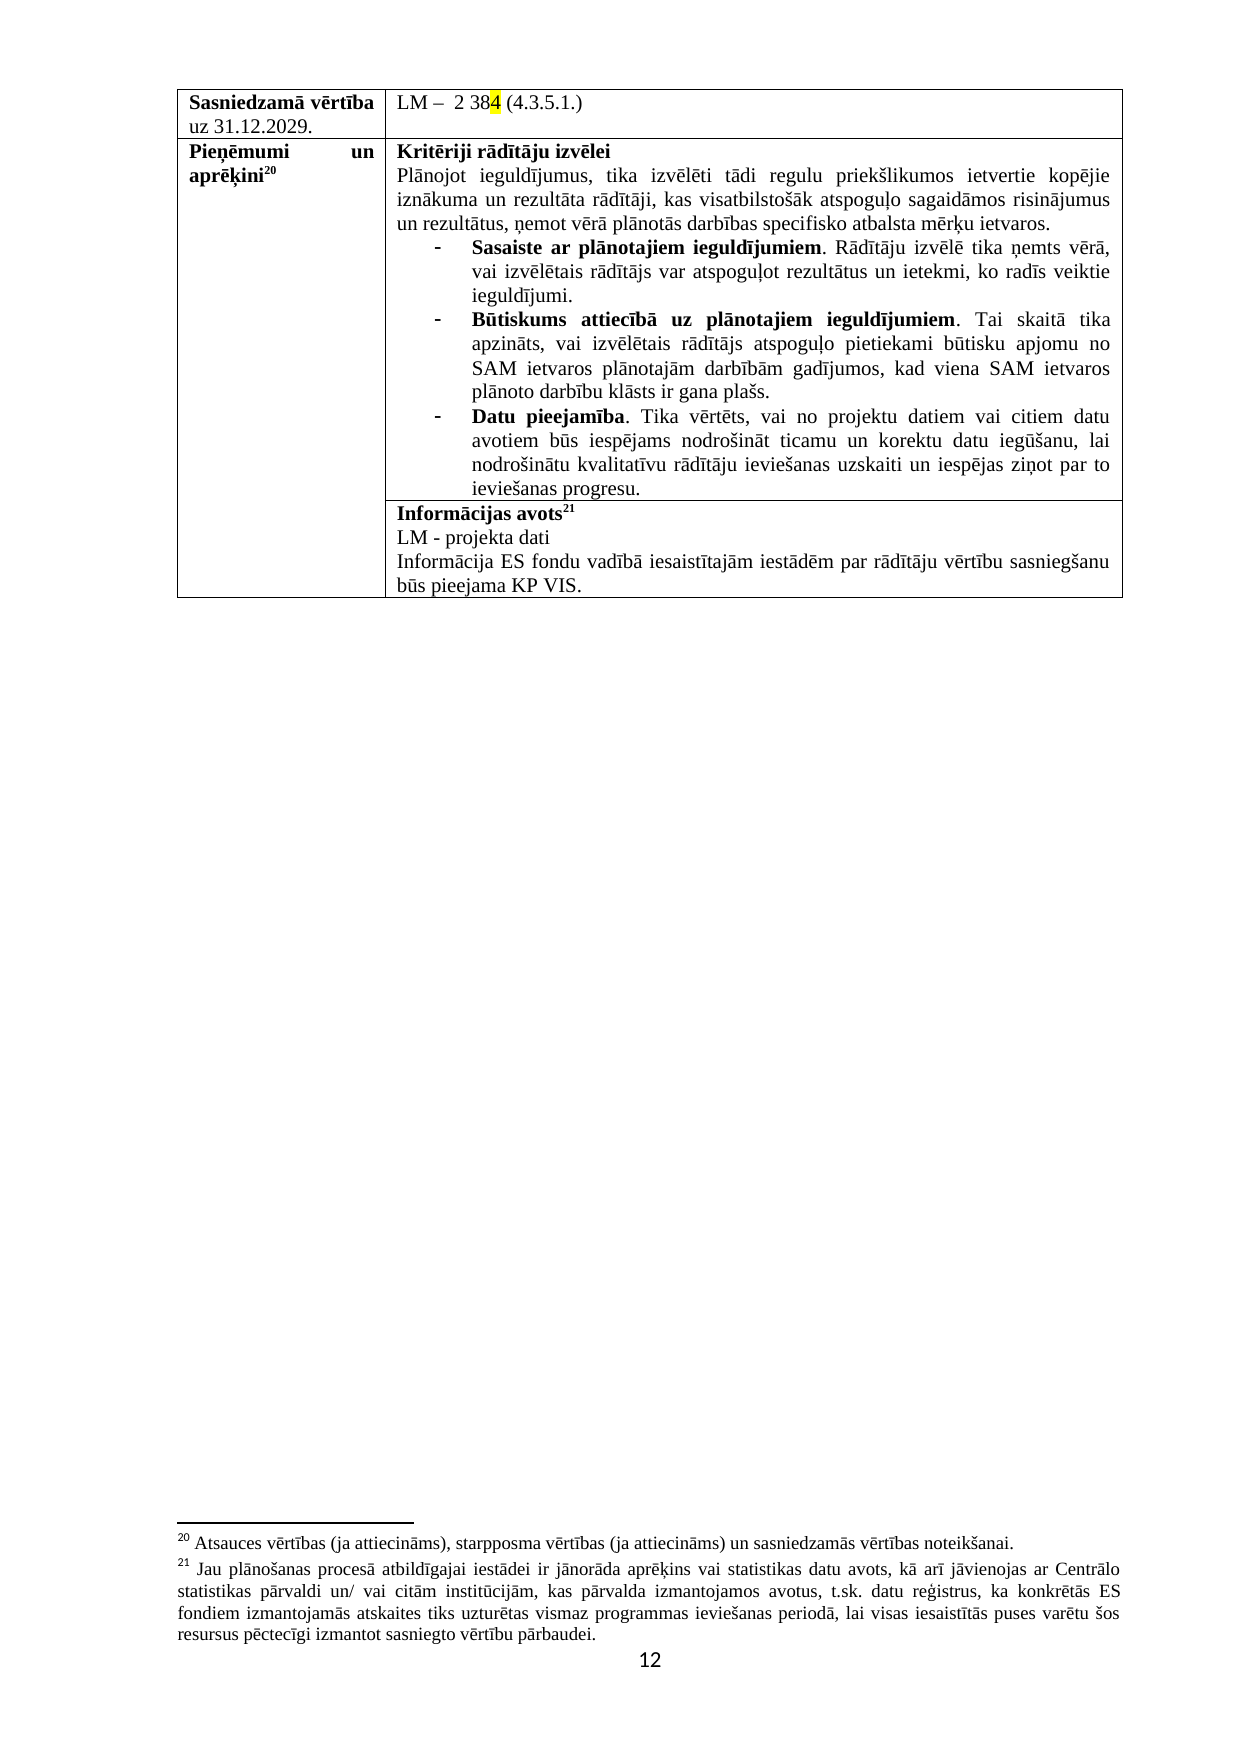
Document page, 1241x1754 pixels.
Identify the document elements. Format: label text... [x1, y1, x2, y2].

table_cell Kritēriji rādītāju izvēlei Plānojot ieguldījumus, tika izvēlēti tādi regulu priekšlikumos ietvertie kopējie iznākuma un rezultāta rādītāji, kas visatbilstošāk atspoguļo sagaidāmos risinājumus un rezultātus, ņemot vērā plānotās darbības specifisko atbalsta mērķu ietvaros. Sasaiste ar plānotajiem ieguldījumiem. Rādītāju izvēlē tika ņemts vērā, vai izvēlētais rādītājs var atspoguļot rezultātus un ietekmi, ko radīs veiktie ieguldījumi. Būtiskums attiecībā uz plānotajiem ieguldījumiem. Tai skaitā tika apzināts, vai izvēlētais rādītājs atspoguļo pietiekami būtisku apjomu no SAM ietvaros plānotajām darbībām gadījumos, kad viena SAM ietvaros plānoto darbību klāsts ir gana plašs. Datu pieejamība. Tika vērtēts, vai no projektu datiem vai citiem datu avotiem būs iespējams nodrošināt ticamu un korektu datu iegūšanu, lai nodrošinātu kvalitatīvu rādītāju ieviešanas uzskaiti un iespējas ziņot par to ieviešanas progresu. [386, 139, 1122, 500]
table_cell LM – 2 384 (4.3.5.1.) [386, 90, 1122, 138]
table_cell Sasniedzamā vērtība uz 31.12.2029. [178, 90, 385, 138]
table_cell Pieņēmumi un aprēķini [178, 139, 385, 597]
table_cell Informācijas avots LM - projekta dati Informācija ES fondu vadībā iesaistītajām iestādēm par rādītāju vērtību sasniegšanu būs pieejama KP VIS. [386, 501, 1122, 597]
